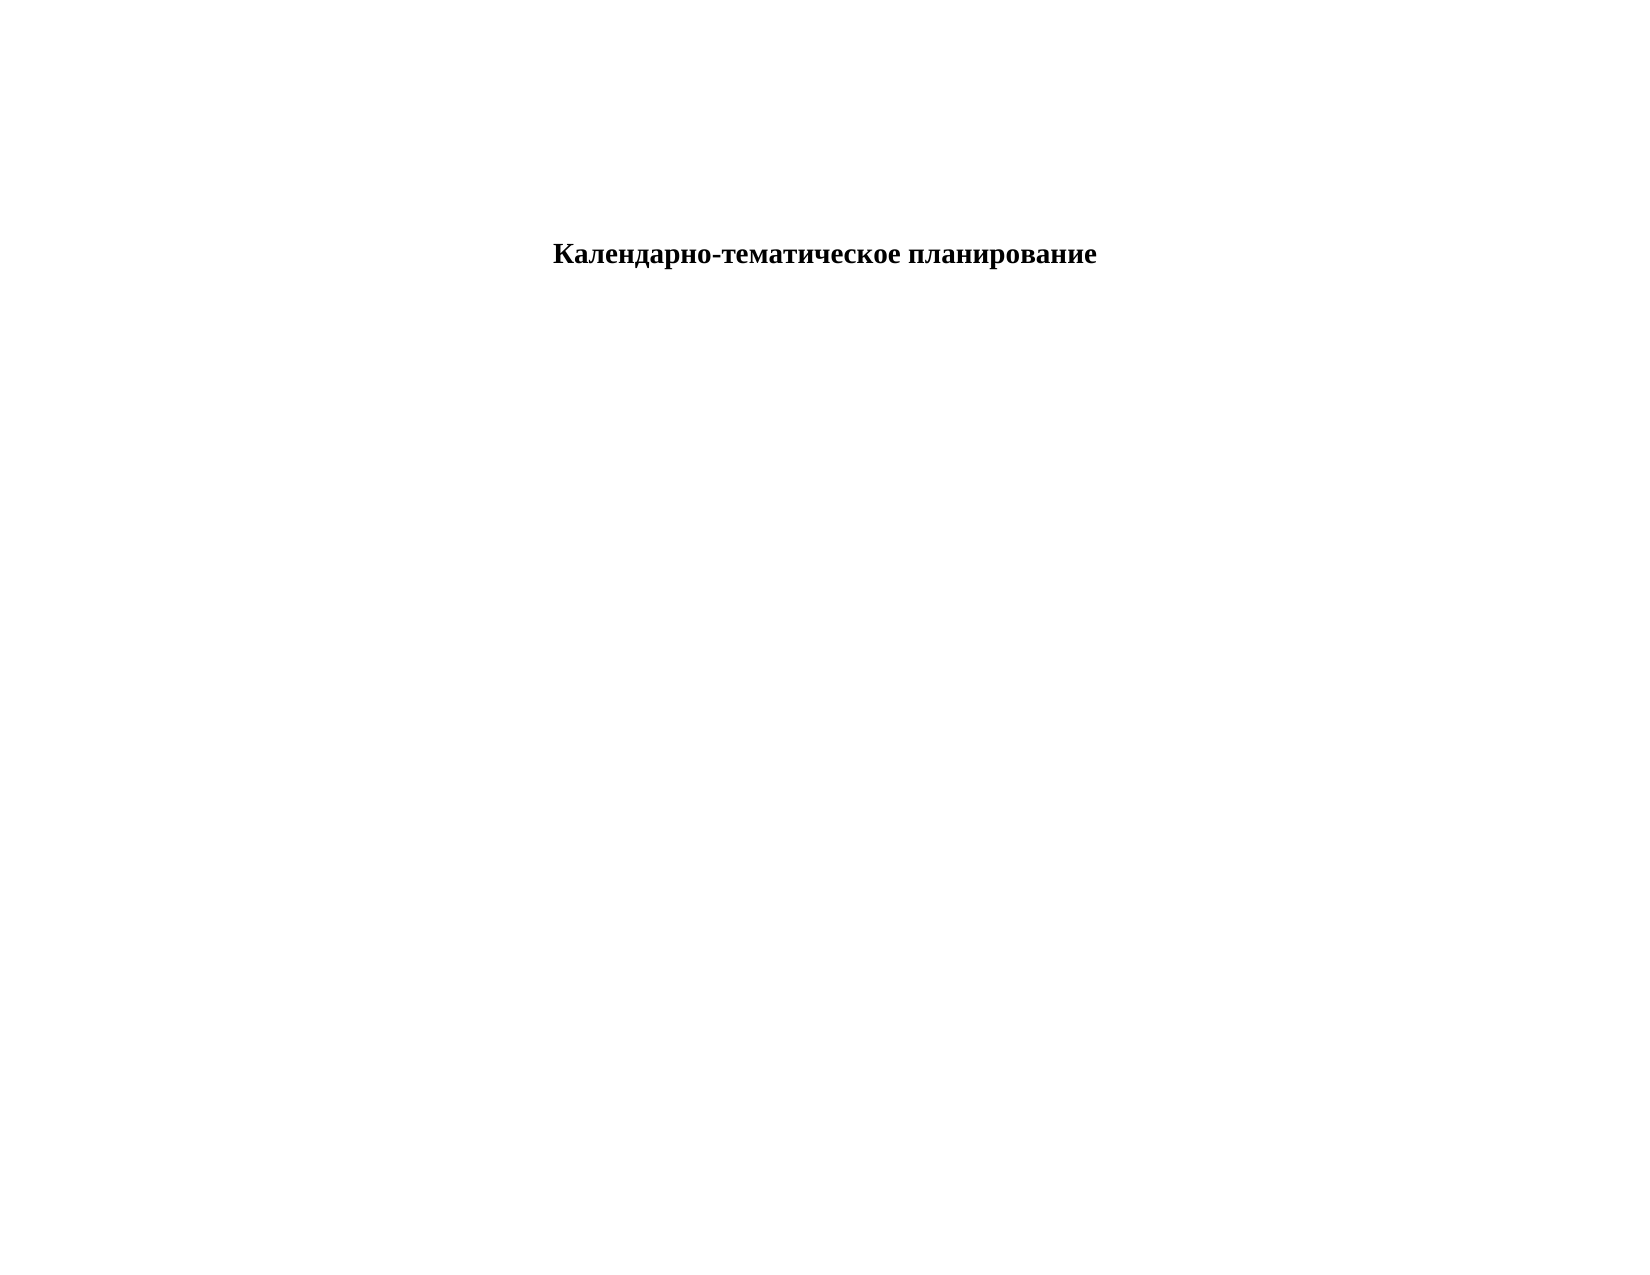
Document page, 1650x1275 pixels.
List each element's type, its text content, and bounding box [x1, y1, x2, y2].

text Календарно-тематическое планирование [74, 237, 1532, 270]
